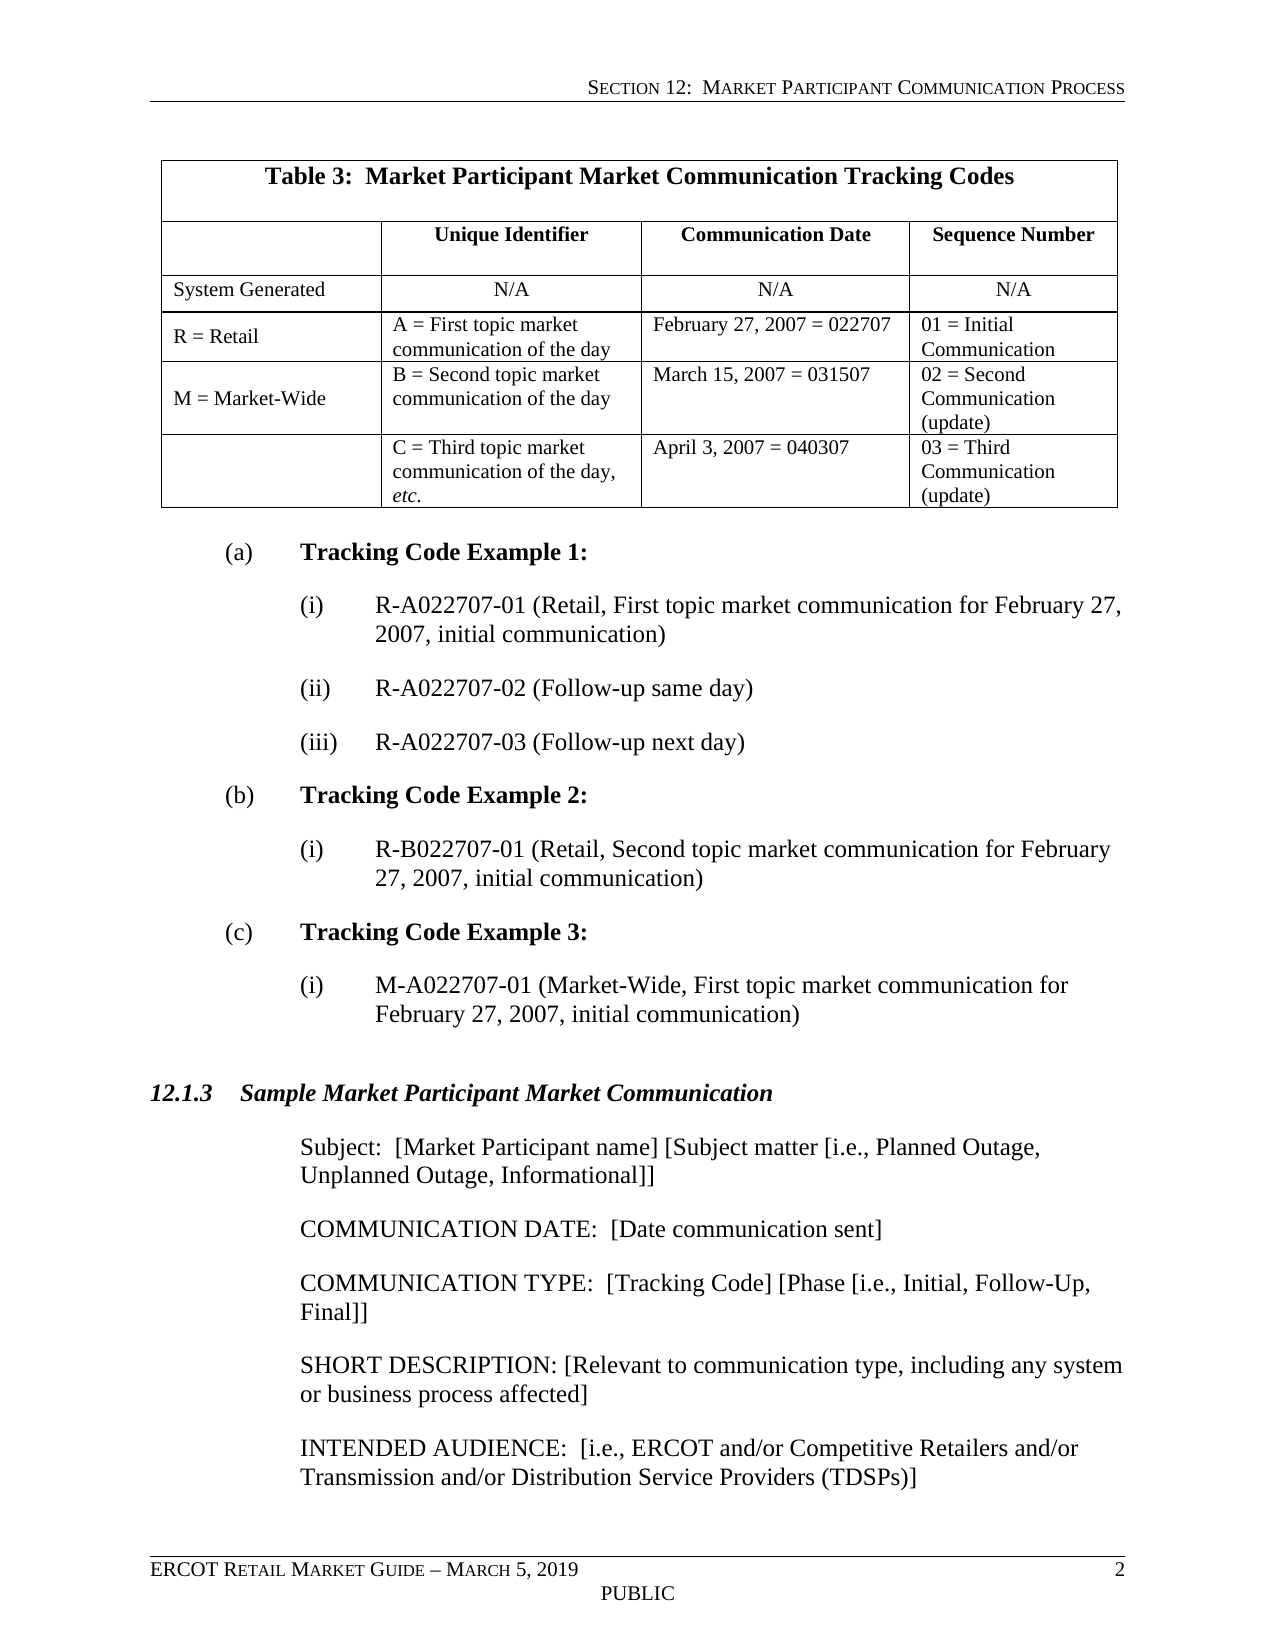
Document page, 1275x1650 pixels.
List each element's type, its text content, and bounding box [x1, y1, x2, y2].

list (i) R-A022707-01 (Retail, First topic market communication for February 27, 2007, initial communication) [300, 591, 1125, 648]
subtitle 12.1.3 Sample Market Participant Market Communication [150, 1078, 1125, 1107]
table_cell February 27, 2007 = 022707 [642, 313, 909, 361]
text (a) Tracking Code Example 1: [225, 537, 1125, 566]
table_cell 01 = Initial Communication [910, 313, 1117, 361]
text COMMUNICATION TYPE: [Tracking Code] [Phase [i.e., Initial, Follow-Up, Final]] [300, 1268, 1125, 1326]
table_cell System Generated [162, 276, 381, 311]
table_cell N/A [382, 276, 641, 311]
text (i) M-A022707-01 (Market-Wide, First topic market communication for February 27, 2007, initial communication) [300, 971, 1125, 1028]
text SHORT DESCRIPTION: [Relevant to communication type, including any system or business process affected] [300, 1351, 1125, 1408]
text Subject: [Market Participant name] [Subject matter [i.e., Planned Outage, Unplanned Outage, Informational]] [300, 1132, 1125, 1189]
text (c) Tracking Code Example 3: [225, 917, 1125, 946]
list (ii) R-A022707-02 (Follow-up same day) [300, 673, 1125, 702]
list (i) R-B022707-01 (Retail, Second topic market communication for February 27, 2007, initial communication) [300, 834, 1125, 892]
table_cell April 3, 2007 = 040307 [642, 435, 909, 507]
table_cell M = Market-Wide [162, 362, 381, 434]
table_cell C = Third topic market communication of the day, etc. [382, 435, 641, 507]
table_cell N/A [642, 276, 909, 311]
table_cell B = Second topic market communication of the day [382, 362, 641, 434]
table_cell 02 = Second Communication (update) [910, 362, 1117, 434]
table_header Table 3: Market Participant Market Communication Tracking Codes [162, 161, 1117, 221]
table_cell Communication Date [642, 222, 909, 275]
table_cell [162, 435, 381, 507]
table_cell R = Retail [162, 313, 381, 361]
table_cell N/A [910, 276, 1117, 311]
text INTENDED AUDIENCE: [i.e., ERCOT and/or Competitive Retailers and/or Transmission and/or Distribution Service Providers (TDSPs)] [300, 1433, 1125, 1491]
table_cell Sequence Number [910, 222, 1117, 275]
table_cell A = First topic market communication of the day [382, 313, 641, 361]
list (iii) R-A022707-03 (Follow-up next day) [300, 727, 1125, 756]
table_cell Unique Identifier [382, 222, 641, 275]
table_cell [162, 222, 381, 275]
table_cell March 15, 2007 = 031507 [642, 362, 909, 434]
table_cell 03 = Third Communication (update) [910, 435, 1117, 507]
text COMMUNICATION DATE: [Date communication sent] [300, 1214, 1125, 1243]
text (b) Tracking Code Example 2: [225, 781, 1125, 809]
